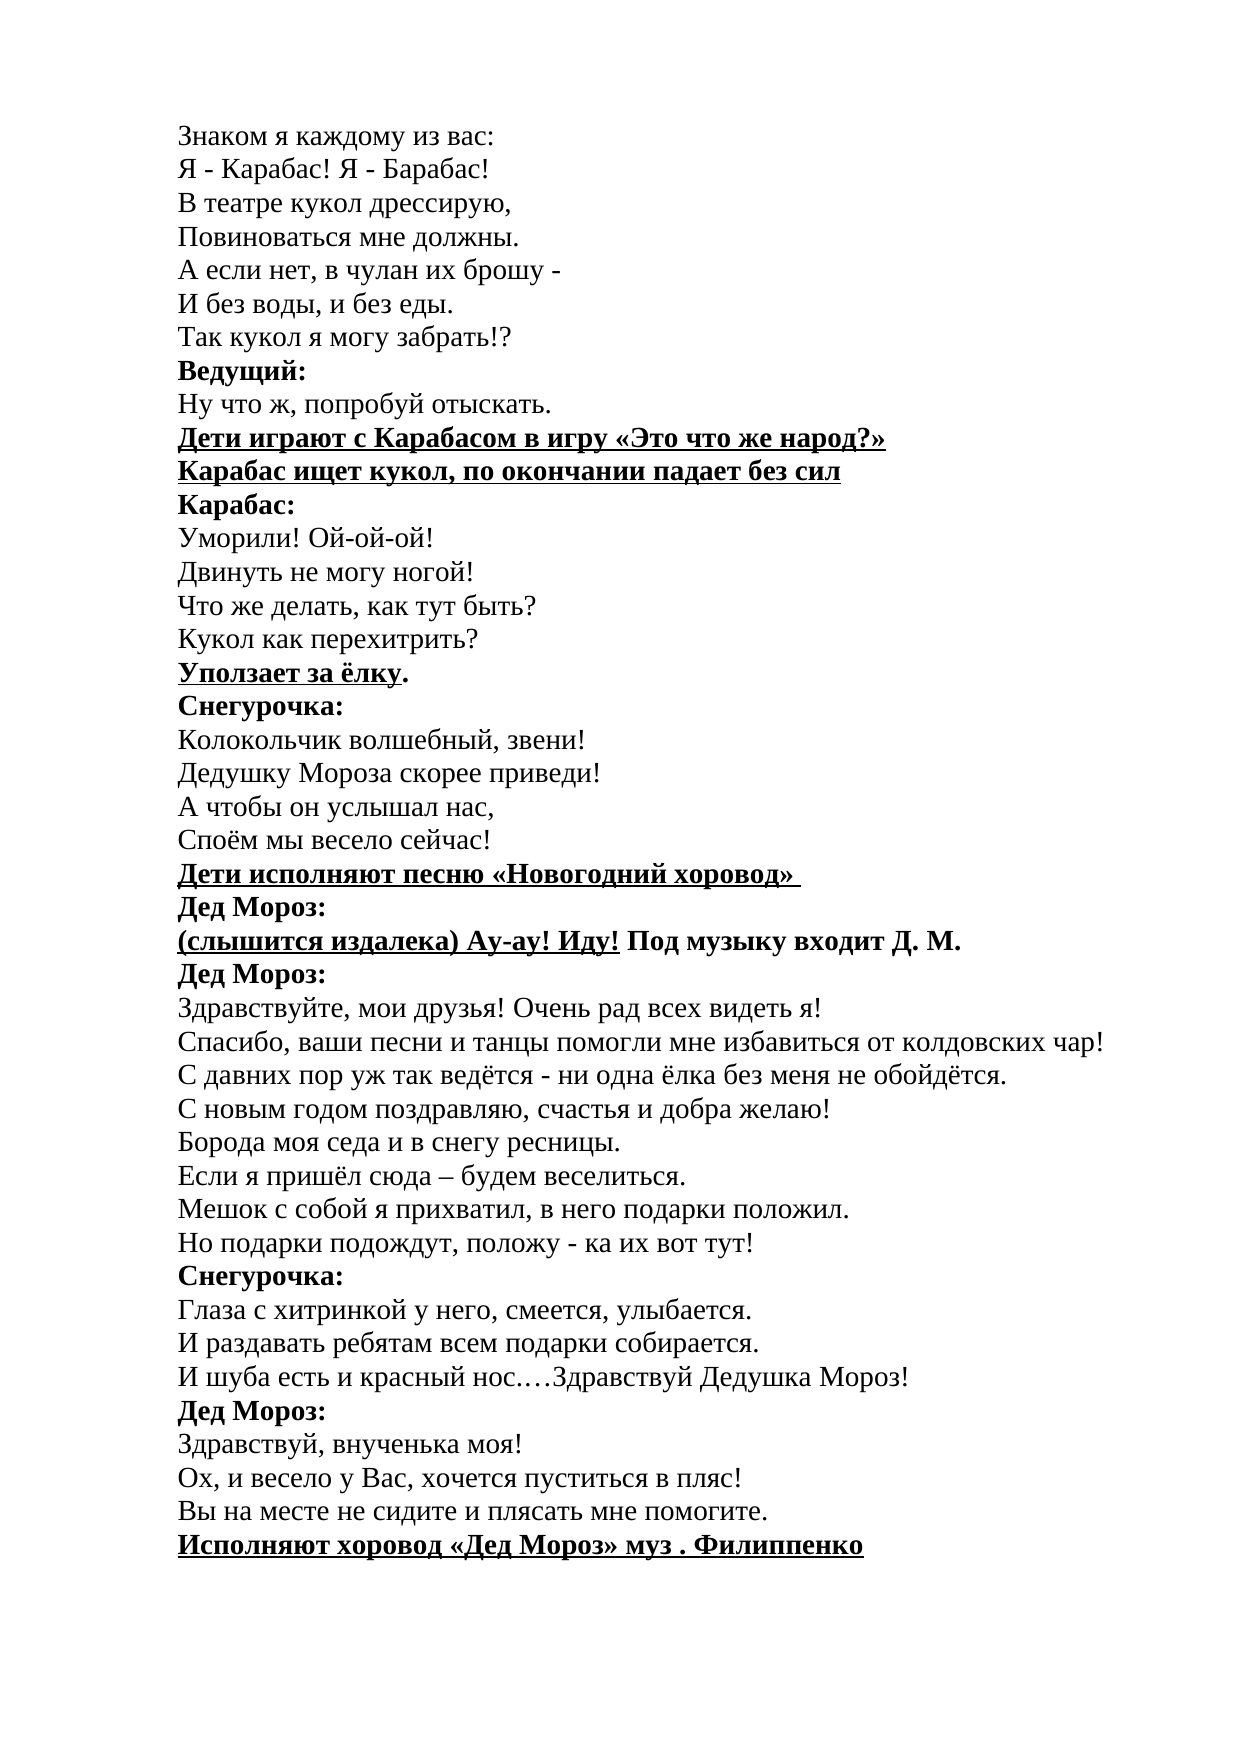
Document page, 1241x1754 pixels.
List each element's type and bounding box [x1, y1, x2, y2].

text [177, 118, 1152, 1622]
